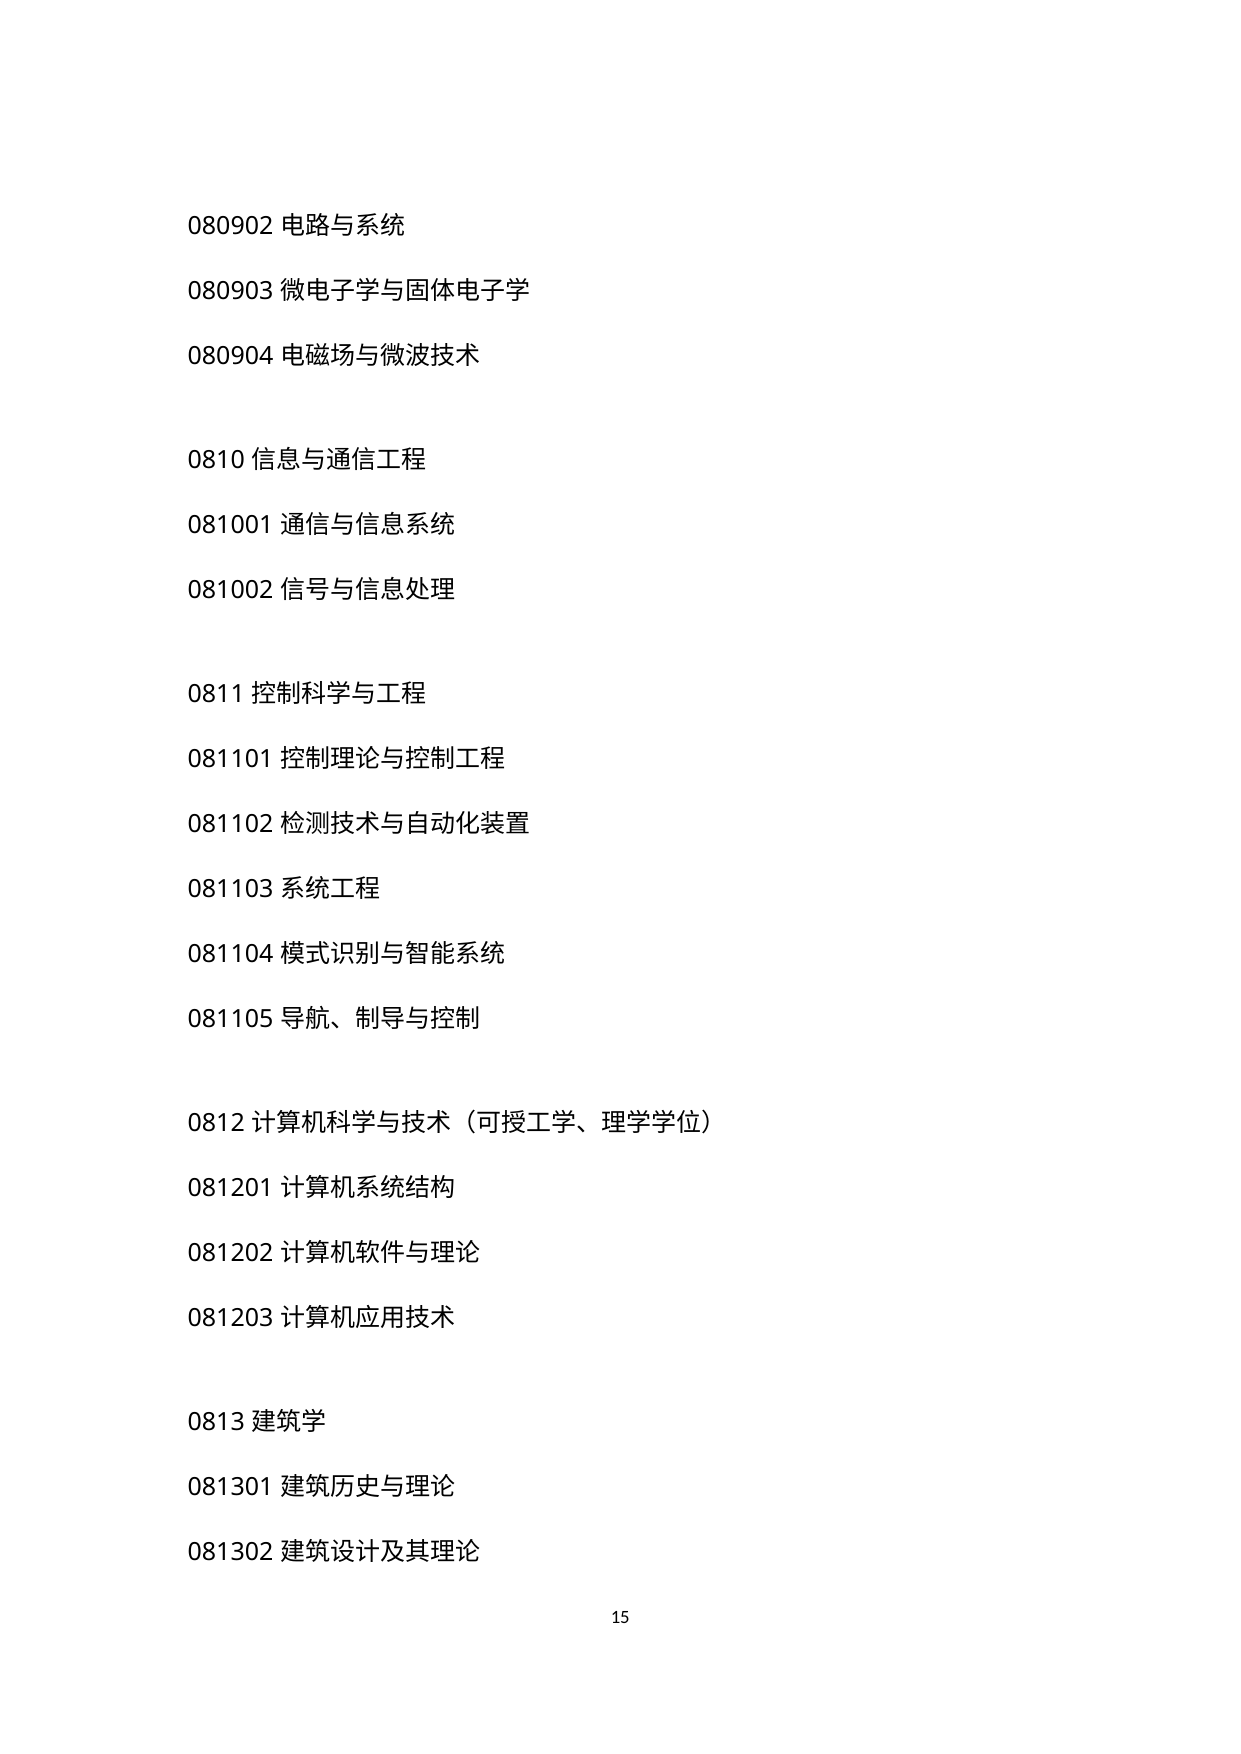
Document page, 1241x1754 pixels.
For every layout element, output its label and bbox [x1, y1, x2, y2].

table_header [188, 162, 1053, 1582]
